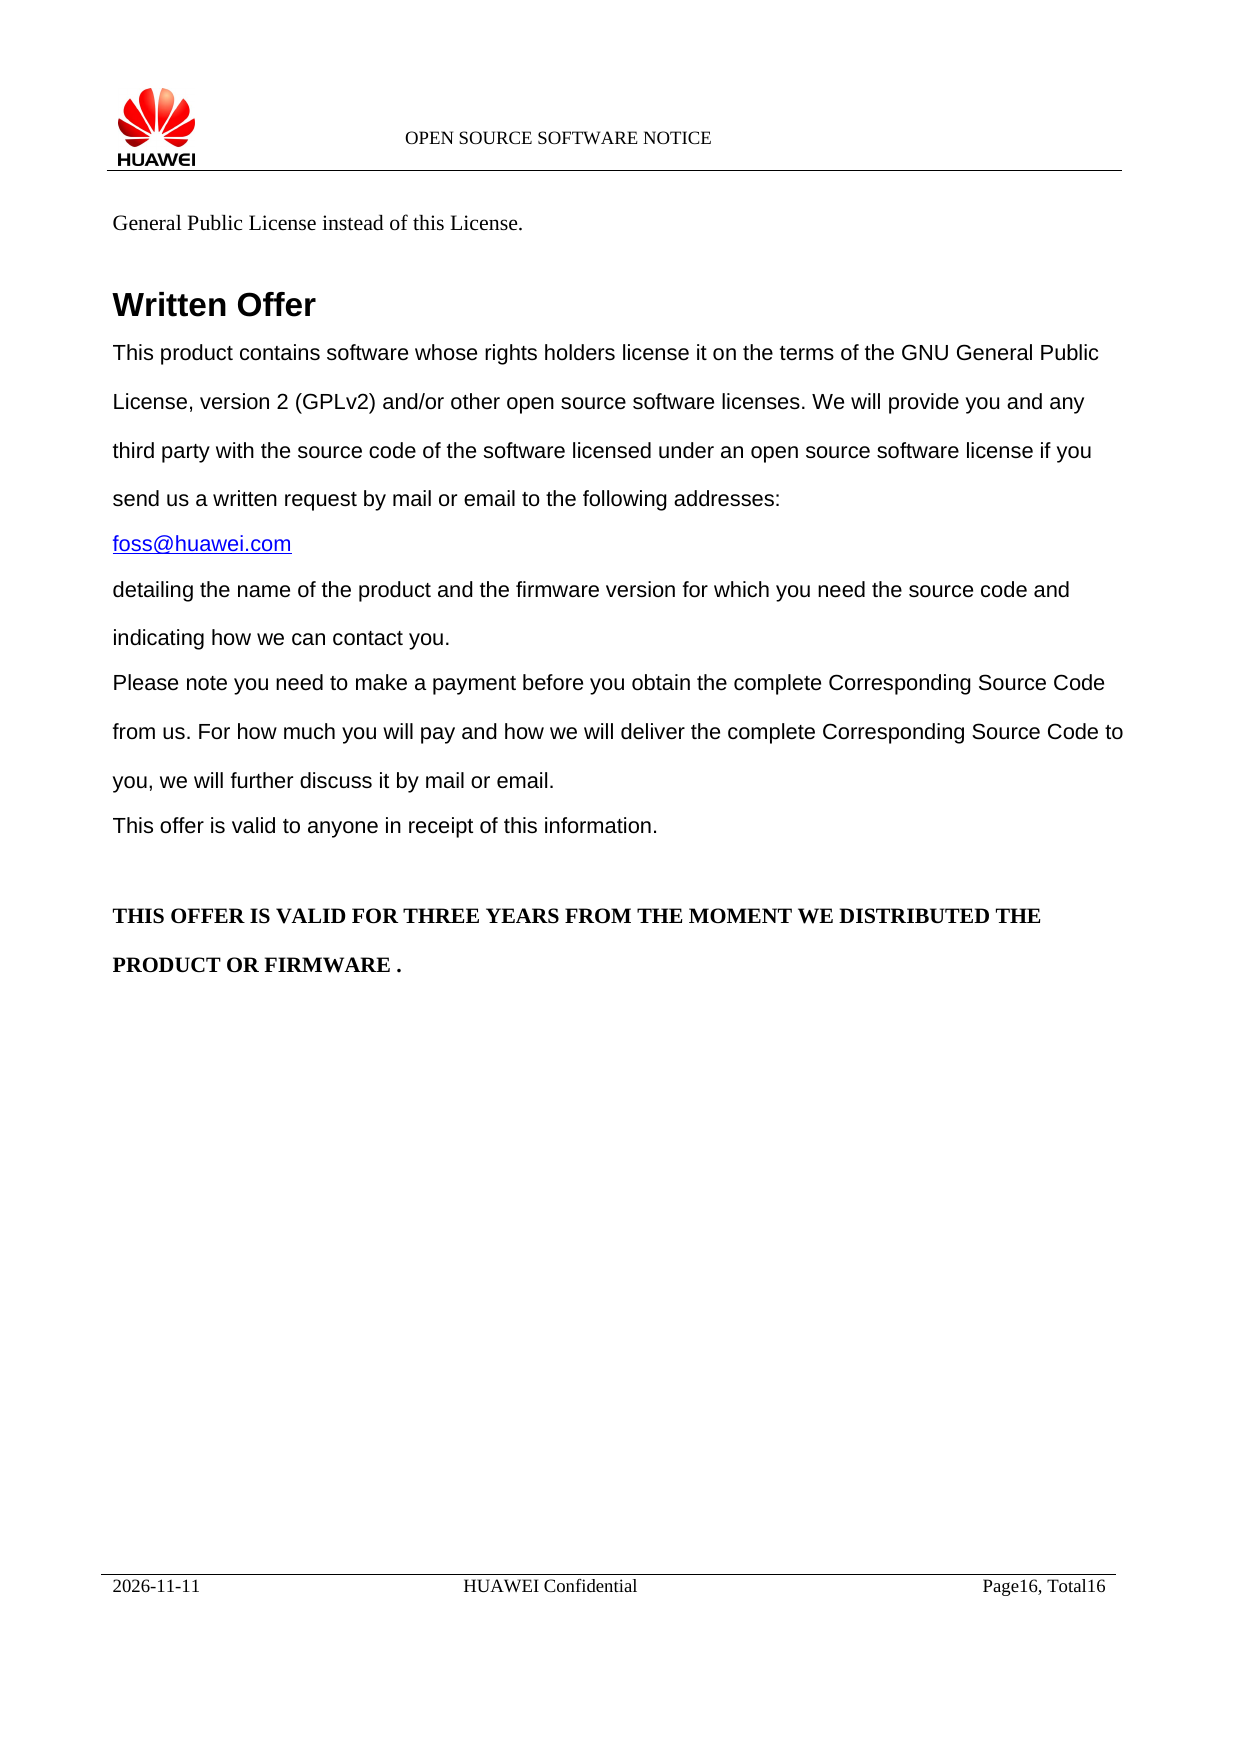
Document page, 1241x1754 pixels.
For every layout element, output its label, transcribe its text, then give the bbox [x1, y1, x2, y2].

picture [118, 88, 195, 166]
text detailing the name of the product and the firmware version for which you need the source code and indicating how we can contact you. [112, 573, 1128, 654]
text Written Offer [112, 271, 1128, 336]
text Please note you need to make a payment before you obtain the complete Corresponding Source Code from us. For how much you will pay and how we will deliver the complete Corresponding Source Code to you, we will further discuss it by mail or email. [112, 667, 1128, 797]
text This product contains software whose rights holders license it on the terms of the GNU General Public License, version 2 (GPLv2) and/or other open source software licenses. We will provide you and any third party with the source code of the software licensed under an open source software license if you send us a written request by mail or email to the following addresses: [112, 336, 1128, 515]
text This offer is valid to anyone in receipt of this information. [112, 809, 1128, 842]
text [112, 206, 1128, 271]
text foss@huawei.com [112, 528, 1128, 560]
text This offer is valid for three years from the moment we distributed the product or firmware . [112, 899, 1128, 981]
